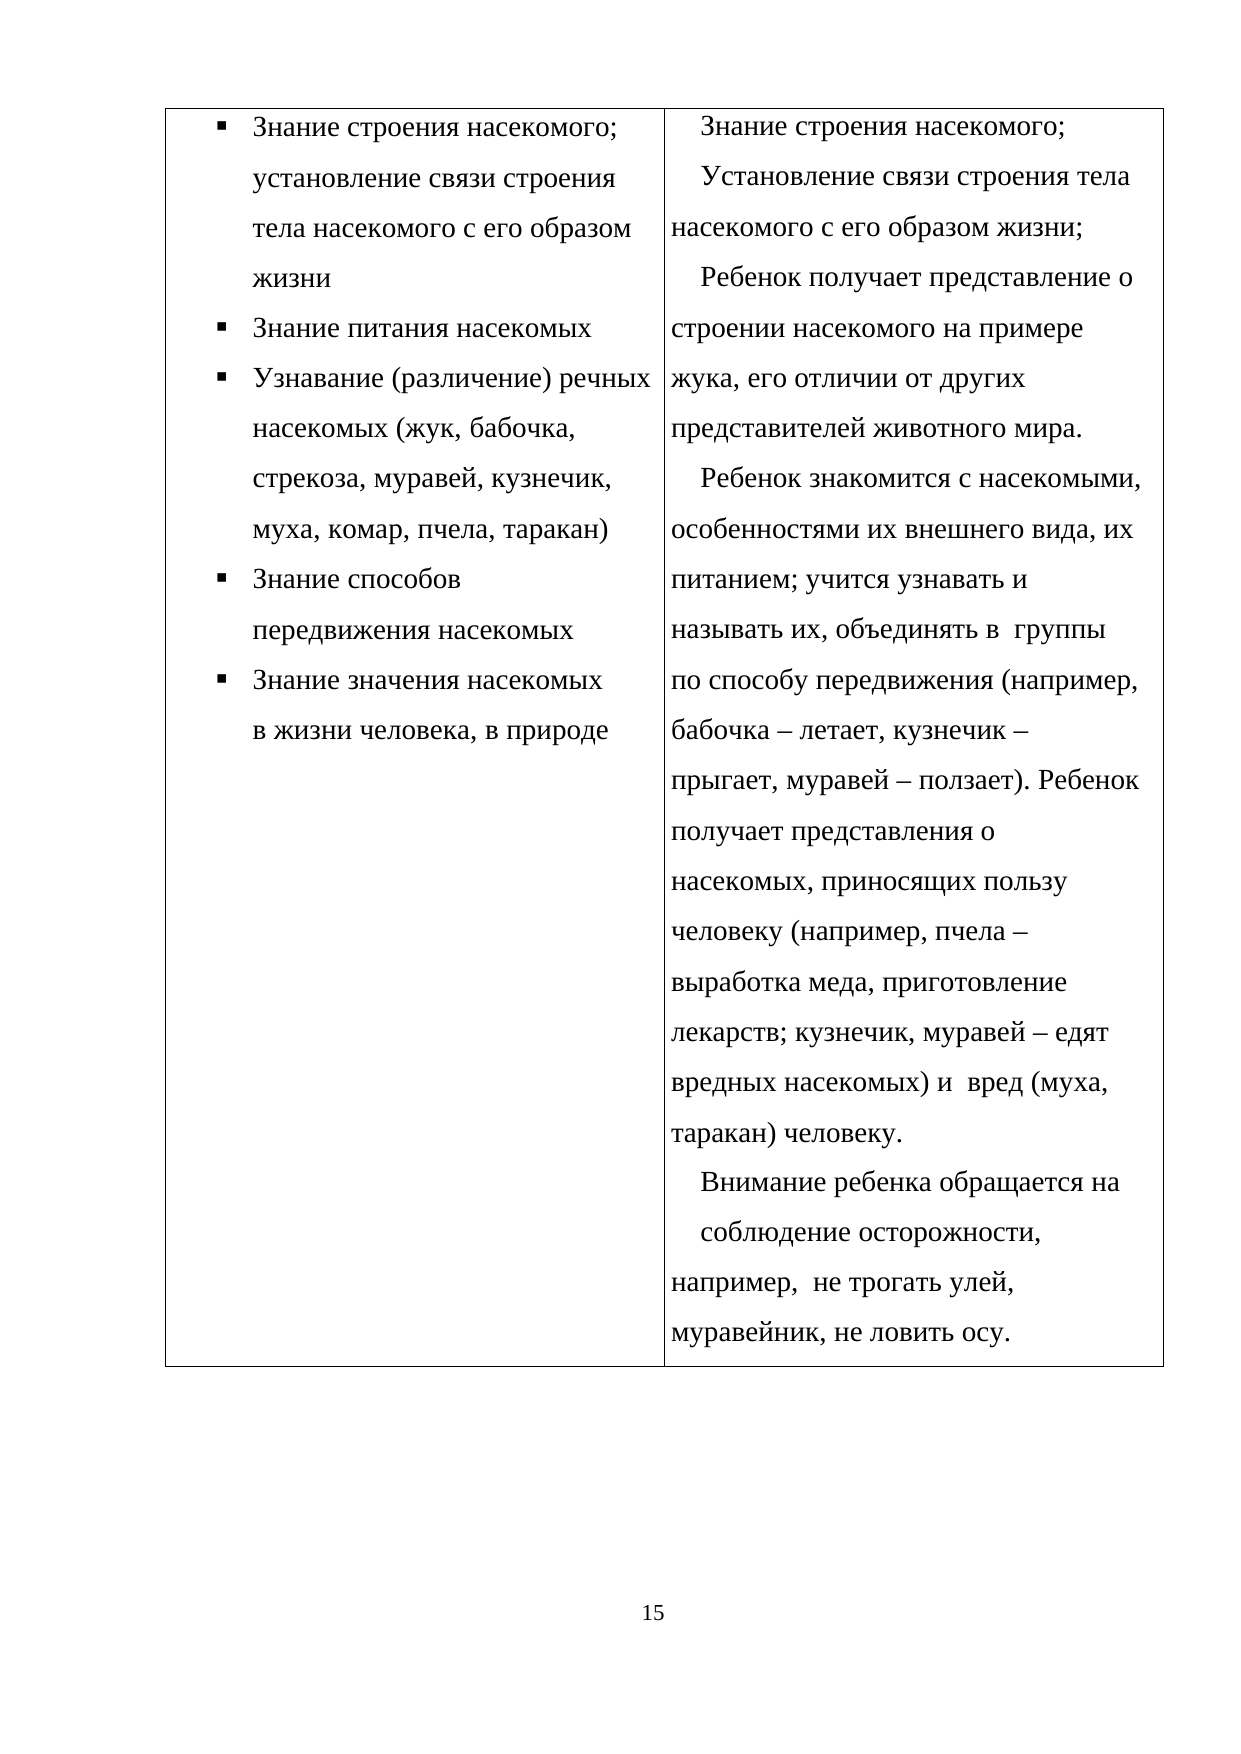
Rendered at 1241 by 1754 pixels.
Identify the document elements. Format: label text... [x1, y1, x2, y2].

table_header Знание строения насекомого; установление связи строения тела насекомого с его образом жизни Знание питания насекомых Узнавание (различение) речных насекомых (жук, бабочка, стрекоза, муравей, кузнечик, муха, комар, пчела, таракан) Знание способов передвижения насекомых Знание значения насекомых в жизни человека, в природе [166, 109, 664, 1366]
table_header Знание строения насекомого; Установление связи строения тела насекомого с его образом жизни; Ребенок получает представление о строении насекомого на примере жука, его отличии от других представителей животного мира. Ребенок знакомится с насекомыми, особенностями их внешнего вида, их питанием; учится узнавать и называть их, объединять в группы по способу передвижения (например, бабочка – летает, кузнечик – прыгает, муравей – ползает). Ребенок получает представления о насекомых, приносящих пользу человеку (например, пчела – выработка меда, приготовление лекарств; кузнечик, муравей – едят вредных насекомых) и вред (муха, таракан) человеку. Внимание ребенка обращается на соблюдение осторожности, например, не трогать улей, муравейник, не ловить осу. [665, 109, 1163, 1366]
